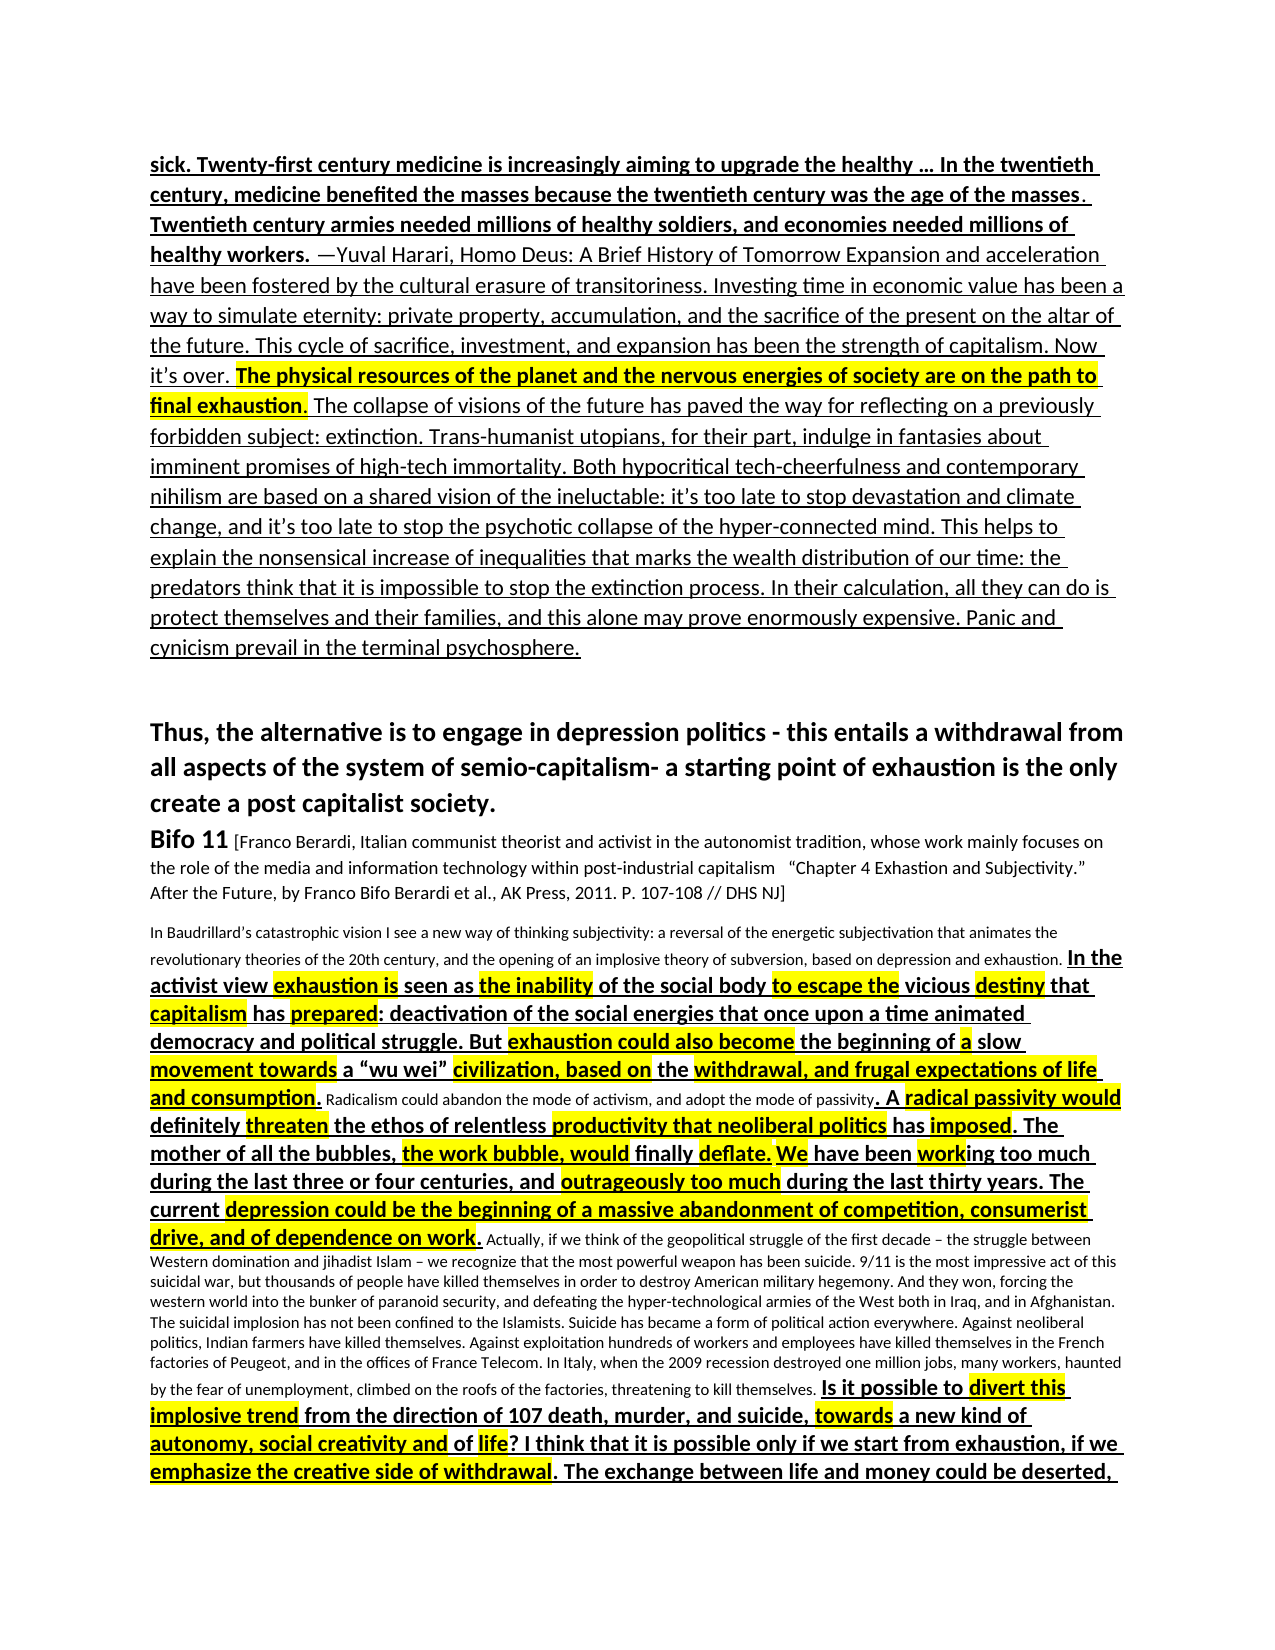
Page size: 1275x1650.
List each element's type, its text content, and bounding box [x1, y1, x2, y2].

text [150, 296, 1125, 661]
subtitle Thus, the alternative is to engage in depression politics - this entails a withdrawal from all aspects of the system of semio-capitalism- a starting point of exhaustion is the only create a post capitalist society. [150, 715, 1125, 819]
text Bifo 11 [Franco Berardi, Italian communist theorist and activist in the autonomist tradition, whose work mainly focuses on the role of the media and information technology within post-industrial capitalism “Chapter 4 Exhastion and Subjectivity.” After the Future, by Franco Bifo Berardi et al., AK Press, 2011. P. 107-108 // DHS NJ] [150, 822, 1125, 904]
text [150, 923, 1125, 1485]
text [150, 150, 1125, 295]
